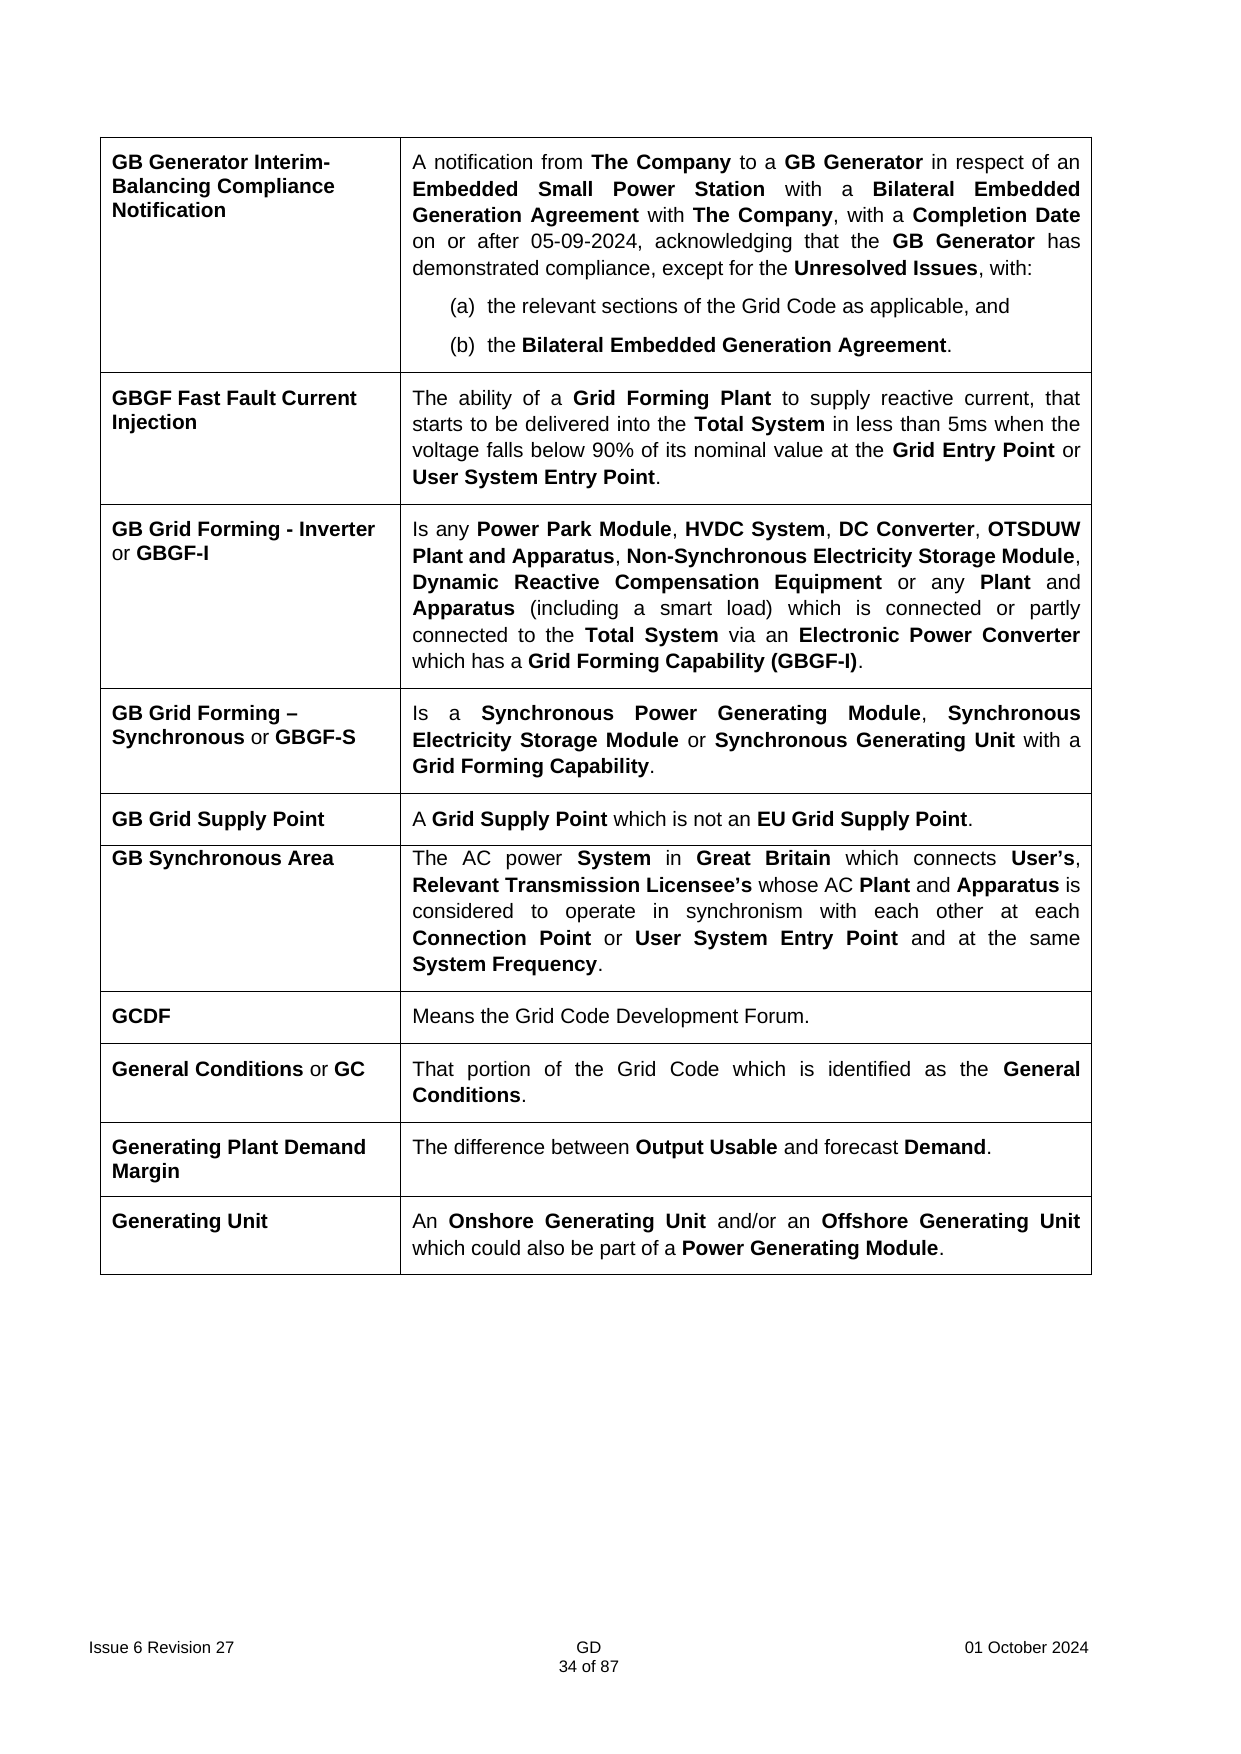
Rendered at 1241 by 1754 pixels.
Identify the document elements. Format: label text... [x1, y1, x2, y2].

table_cell Generating Plant Demand Margin [101, 1123, 400, 1196]
table_cell A notification from The Company to a GB Generator in respect of an Embedded Small Power Station with a Bilateral Embedded Generation Agreement with The Company, with a Completion Date on or after 05-09-2024, acknowledging that the GB Generator has demonstrated compliance, except for the Unresolved Issues, with: the relevant sections of the Grid Code as applicable, and the Bilateral Embedded Generation Agreement. [401, 138, 1091, 372]
table_cell Generating Unit [101, 1197, 400, 1274]
table_cell GB Generator Interim-Balancing Compliance Notification [101, 138, 400, 372]
table_cell General Conditions or GC [101, 1044, 400, 1122]
table_cell GB Grid Forming - Inverter or GBGF-I [101, 505, 400, 688]
table_cell The AC power System in Great Britain which connects User’s, Relevant Transmission Licensee’s whose AC Plant and Apparatus is considered to operate in synchronism with each other at each Connection Point or User System Entry Point and at the same System Frequency. [401, 846, 1091, 991]
table_cell GB Synchronous Area [101, 846, 400, 991]
table_cell Means the Grid Code Development Forum. [401, 992, 1091, 1043]
table_cell GB Grid Supply Point [101, 794, 400, 845]
table_cell Is a Synchronous Power Generating Module, Synchronous Electricity Storage Module or Synchronous Generating Unit with a Grid Forming Capability. [401, 689, 1091, 793]
table_cell The difference between Output Usable and forecast Demand. [401, 1123, 1091, 1196]
table_cell GBGF Fast Fault Current Injection [101, 373, 400, 503]
table_cell The ability of a Grid Forming Plant to supply reactive current, that starts to be delivered into the Total System in less than 5ms when the voltage falls below 90% of its nominal value at the Grid Entry Point or User System Entry Point. [401, 373, 1091, 503]
table_cell An Onshore Generating Unit and/or an Offshore Generating Unit which could also be part of a Power Generating Module. [401, 1197, 1091, 1274]
table_cell GB Grid Forming – Synchronous or GBGF-S [101, 689, 400, 793]
table_cell That portion of the Grid Code which is identified as the General Conditions. [401, 1044, 1091, 1122]
table_cell GCDF [101, 992, 400, 1043]
table_cell A Grid Supply Point which is not an EU Grid Supply Point. [401, 794, 1091, 845]
table_cell Is any Power Park Module, HVDC System, DC Converter, OTSDUW Plant and Apparatus, Non-Synchronous Electricity Storage Module, Dynamic Reactive Compensation Equipment or any Plant and Apparatus (including a smart load) which is connected or partly connected to the Total System via an Electronic Power Converter which has a Grid Forming Capability (GBGF-I). [401, 505, 1091, 688]
